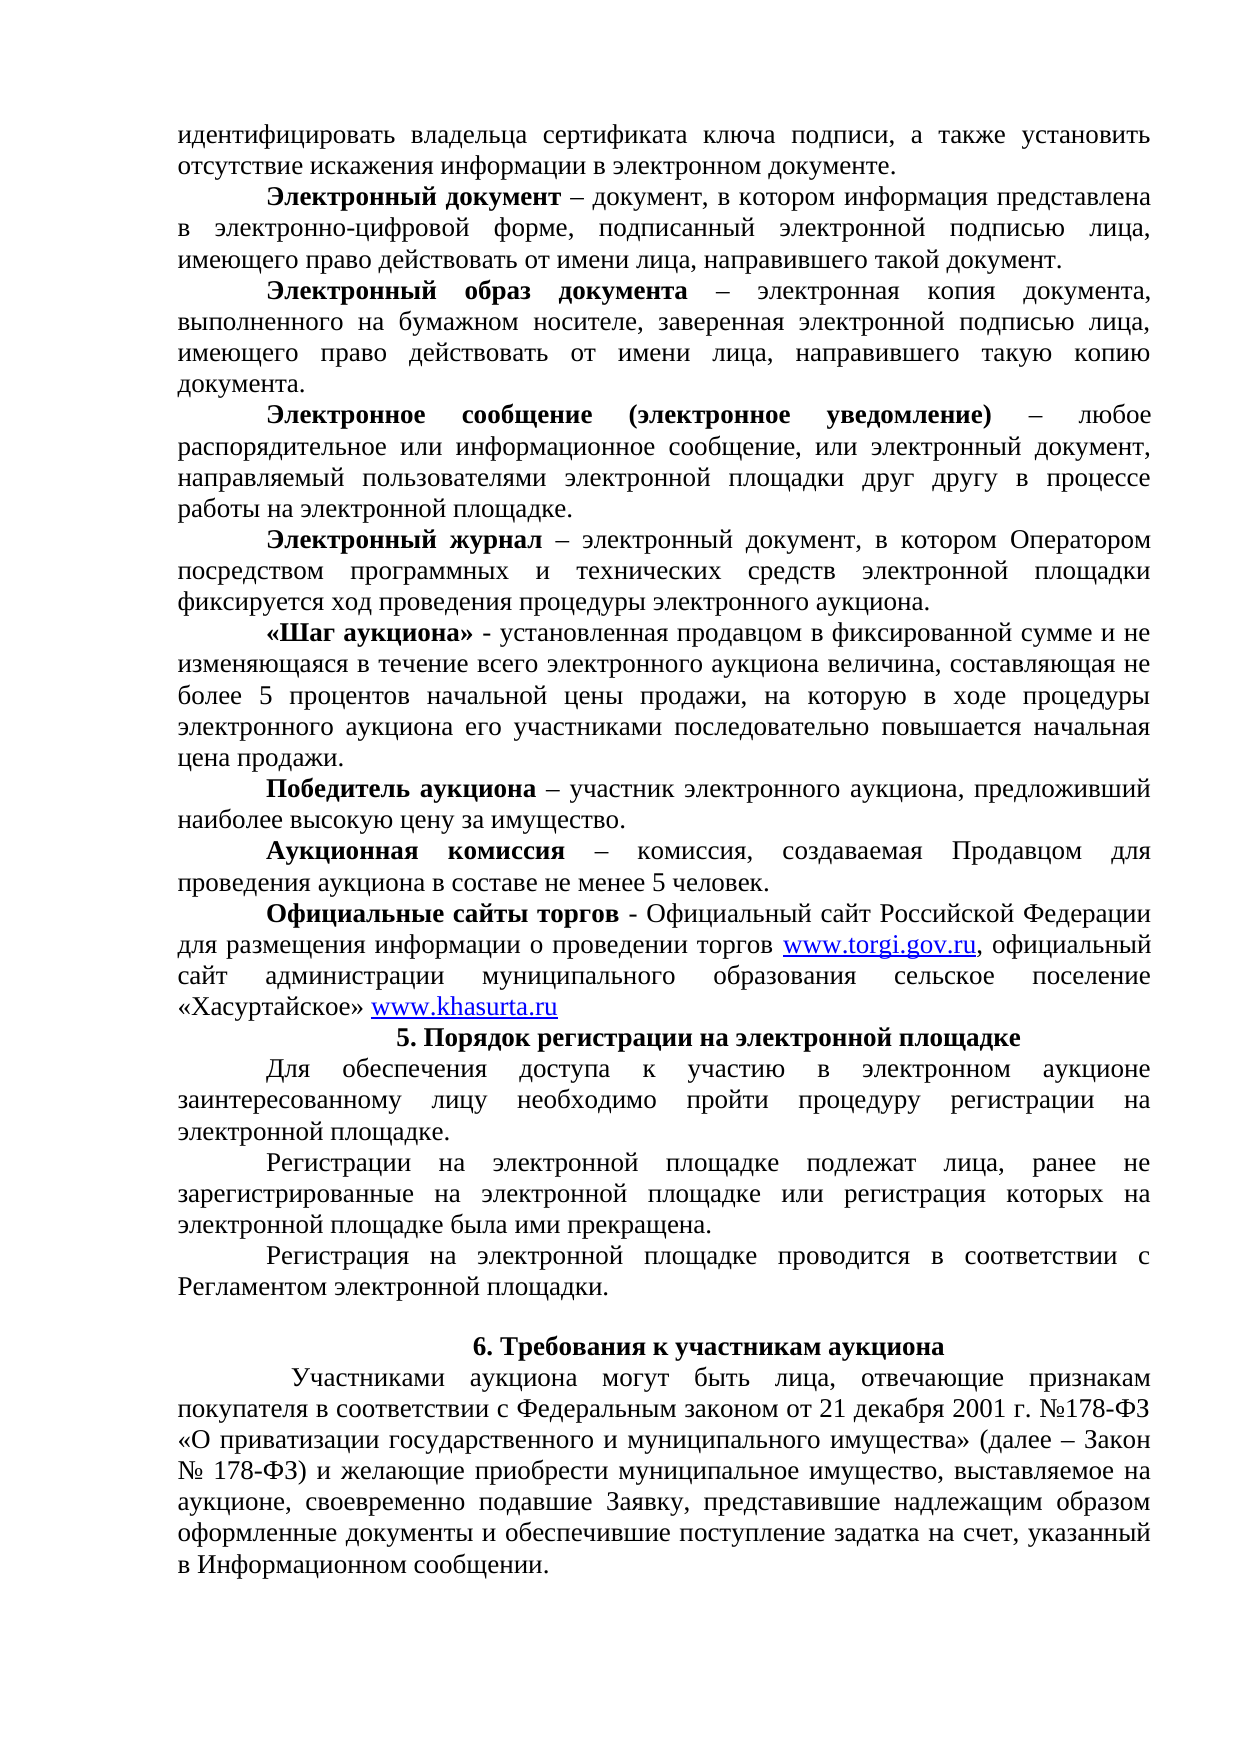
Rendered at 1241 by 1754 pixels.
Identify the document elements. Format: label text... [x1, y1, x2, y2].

text Участниками аукциона могут быть лица, отвечающие признакам покупателя в соответствии с Федеральным законом от 21 декабря 2001 г. №178-ФЗ «О приватизации государственного и муниципального имущества» (далее – Закон № 178-ФЗ) и желающие приобрести муниципальное имущество, выставляемое на аукционе, своевременно подавшие Заявку, представившие надлежащим образом оформленные документы и обеспечившие поступление задатка на счет, указанный в Информационном сообщении. [177, 1361, 1152, 1579]
text 5. Порядок регистрации на электронной площадке [177, 1021, 1152, 1052]
text Официальные сайты торгов - Официальный сайт Российской Федерации для размещения информации о проведении торгов www.torgi.gov.ru, официальный сайт администрации муниципального образования сельское поселение «Хасуртайское» www.khasurta.ru [177, 897, 1152, 1021]
text Регистрация на электронной площадке проводится в соответствии с Регламентом электронной площадки. [177, 1239, 1152, 1302]
text Для обеспечения доступа к участию в электронном аукционе заинтересованному лицу необходимо пройти процедуру регистрации на электронной площадке. [177, 1052, 1152, 1146]
text Регистрации на электронной площадке подлежат лица, ранее не зарегистрированные на электронной площадке или регистрация которых на электронной площадке была ими прекращена. [177, 1146, 1152, 1239]
text Победитель аукциона – участник электронного аукциона, предложивший наиболее высокую цену за имущество. [177, 772, 1152, 834]
text Электронный образ документа – электронная копия документа, выполненного на бумажном носителе, заверенная электронной подписью лица, имеющего право действовать от имени лица, направившего такую копию документа. [177, 274, 1152, 398]
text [177, 118, 1152, 180]
text Электронный документ – документ, в котором информация представлена в электронно-цифровой форме, подписанный электронной подписью лица, имеющего право действовать от имени лица, направившего такой документ. [177, 180, 1152, 274]
text Аукционная комиссия – комиссия, создаваемая Продавцом для проведения аукциона в составе не менее 5 человек. [177, 834, 1152, 897]
text «Шаг аукциона» - установленная продавцом в фиксированной сумме и не изменяющаяся в течение всего электронного аукциона величина, составляющая не более 5 процентов начальной цены продажи, на которую в ходе процедуры электронного аукциона его участниками последовательно повышается начальная цена продажи. [177, 616, 1152, 772]
text Электронный журнал – электронный документ, в котором Оператором посредством программных и технических средств электронной площадки фиксируется ход проведения процедуры электронного аукциона. [177, 523, 1152, 616]
text 6. Требования к участникам аукциона [177, 1330, 1152, 1361]
text Электронное сообщение (электронное уведомление) – любое распорядительное или информационное сообщение, или электронный документ, направляемый пользователями электронной площадки друг другу в процессе работы на электронной площадке. [177, 398, 1152, 523]
